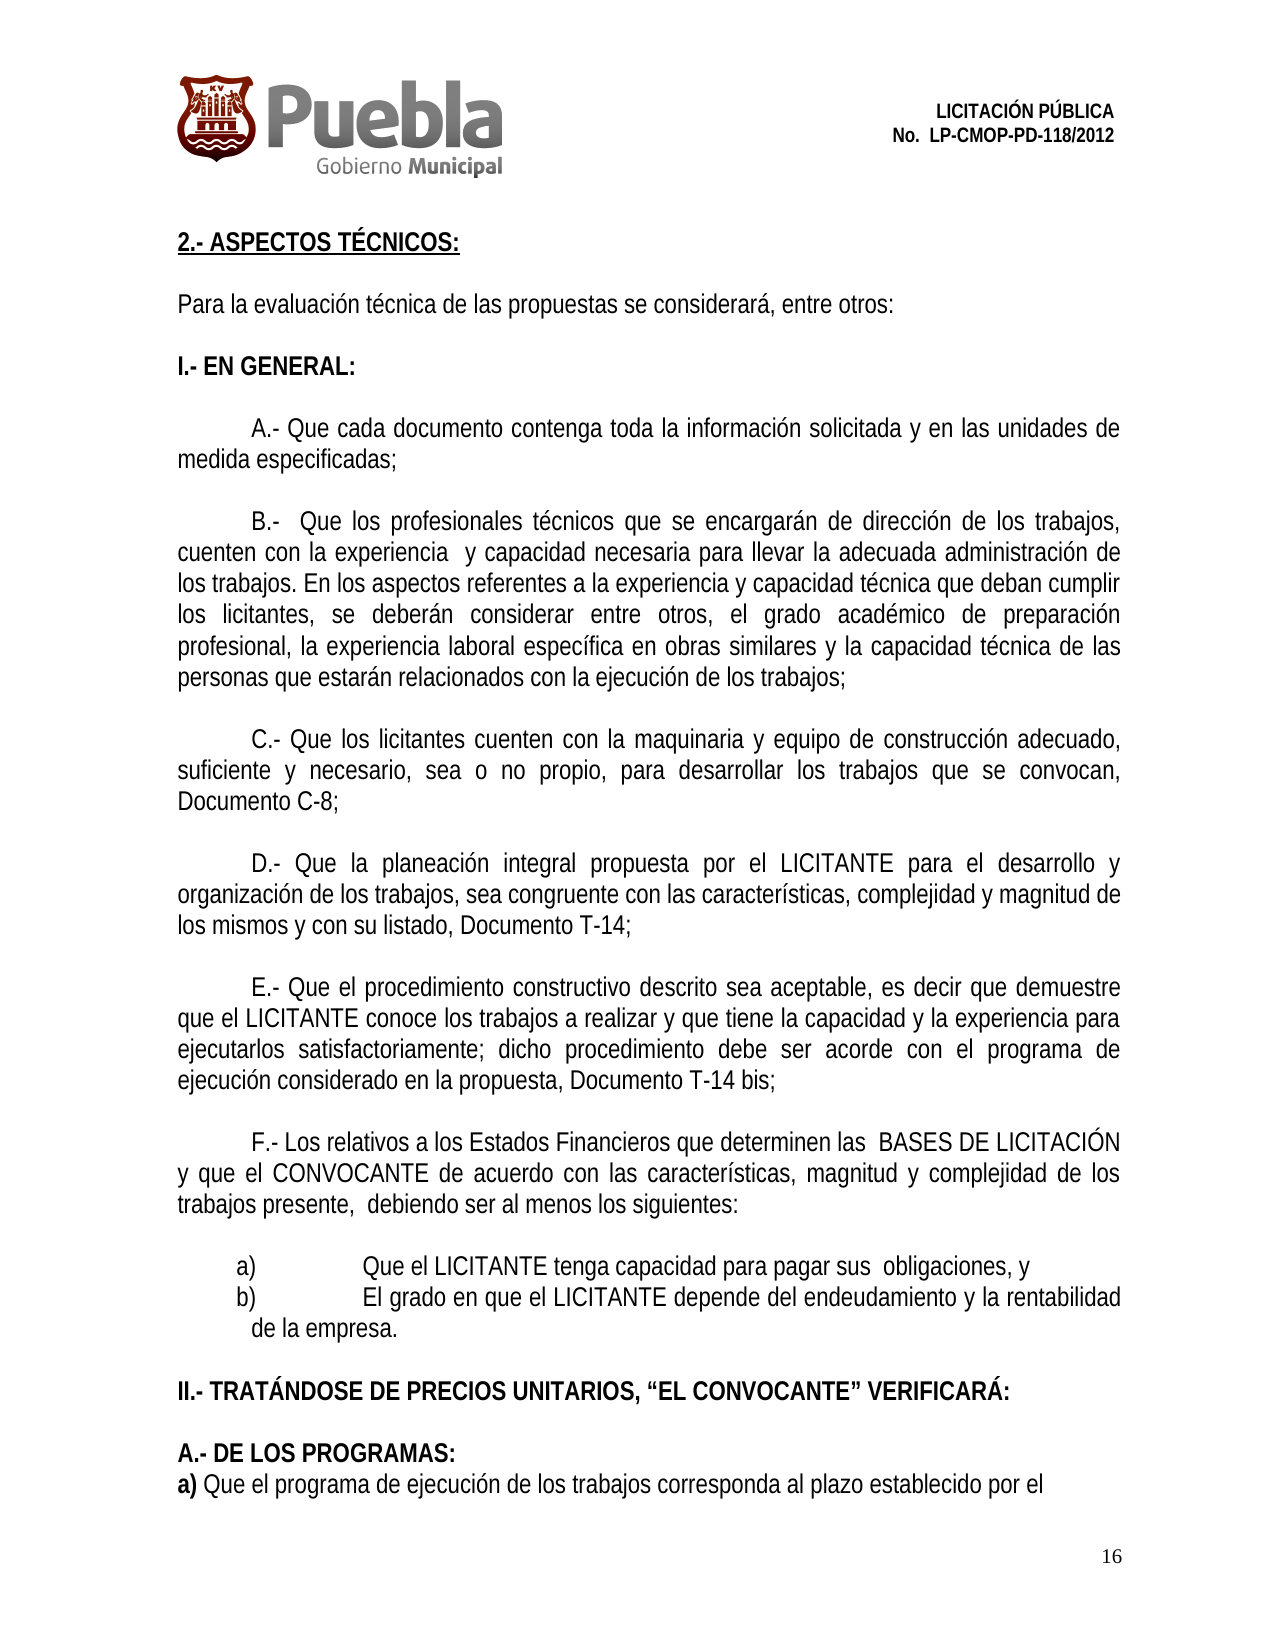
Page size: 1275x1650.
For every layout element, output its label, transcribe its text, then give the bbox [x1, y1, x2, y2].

text B.- Que los profesionales técnicos que se encargarán de dirección de los trabajos, cuenten con la experiencia y capacidad necesaria para llevar la adecuada administración de los trabajos. En los aspectos referentes a la experiencia y capacidad técnica que deban cumplir los licitantes, se deberán considerar entre otros, el grado académico de preparación profesional, la experiencia laboral específica en obras similares y la capacidad técnica de las personas que estarán relacionados con la ejecución de los trabajos; [177, 506, 1122, 692]
text C.- Que los licitantes cuenten con la maquinaria y equipo de construcción adecuado, suficiente y necesario, sea o no propio, para desarrollar los trabajos que se convocan, Documento C-8; [177, 723, 1122, 816]
list Que el LICITANTE tenga capacidad para pagar sus obligaciones, y [236, 1251, 1122, 1282]
text A.- DE LOS PROGRAMAS: [177, 1437, 1122, 1468]
text A.- Que cada documento contenga toda la información solicitada y en las unidades de medida especificadas; [177, 412, 1122, 474]
list El grado en que el LICITANTE depende del endeudamiento y la rentabilidad de la empresa. [236, 1282, 1122, 1344]
text I.- EN GENERAL: [177, 350, 1122, 381]
text F.- Los relativos a los Estados Financieros que determinen las BASES DE LICITACIÓN y que el CONVOCANTE de acuerdo con las características, magnitud y complejidad de los trabajos presente, debiendo ser al menos los siguientes: [177, 1126, 1122, 1219]
text D.- Que la planeación integral propuesta por el LICITANTE para el desarrollo y organización de los trabajos, sea congruente con las características, complejidad y magnitud de los mismos y con su listado, Documento T-14; [177, 847, 1122, 940]
text 2.- ASPECTOS TÉCNICOS: [177, 226, 1122, 257]
text Para la evaluación técnica de las propuestas se considerará, entre otros: [177, 288, 1122, 319]
text II.- TRATÁNDOSE DE PRECIOS UNITARIOS, “EL CONVOCANTE” VERIFICARÁ: [177, 1375, 1122, 1406]
text E.- Que el procedimiento constructivo descrito sea aceptable, es decir que demuestre que el LICITANTE conoce los trabajos a realizar y que tiene la capacidad y la experiencia para ejecutarlos satisfactoriamente; dicho procedimiento debe ser acorde con el programa de ejecución considerado en la propuesta, Documento T-14 bis; [177, 971, 1122, 1095]
picture [177, 75, 502, 178]
text a) Que el programa de ejecución de los trabajos corresponda al plazo establecido por el [177, 1468, 1122, 1499]
